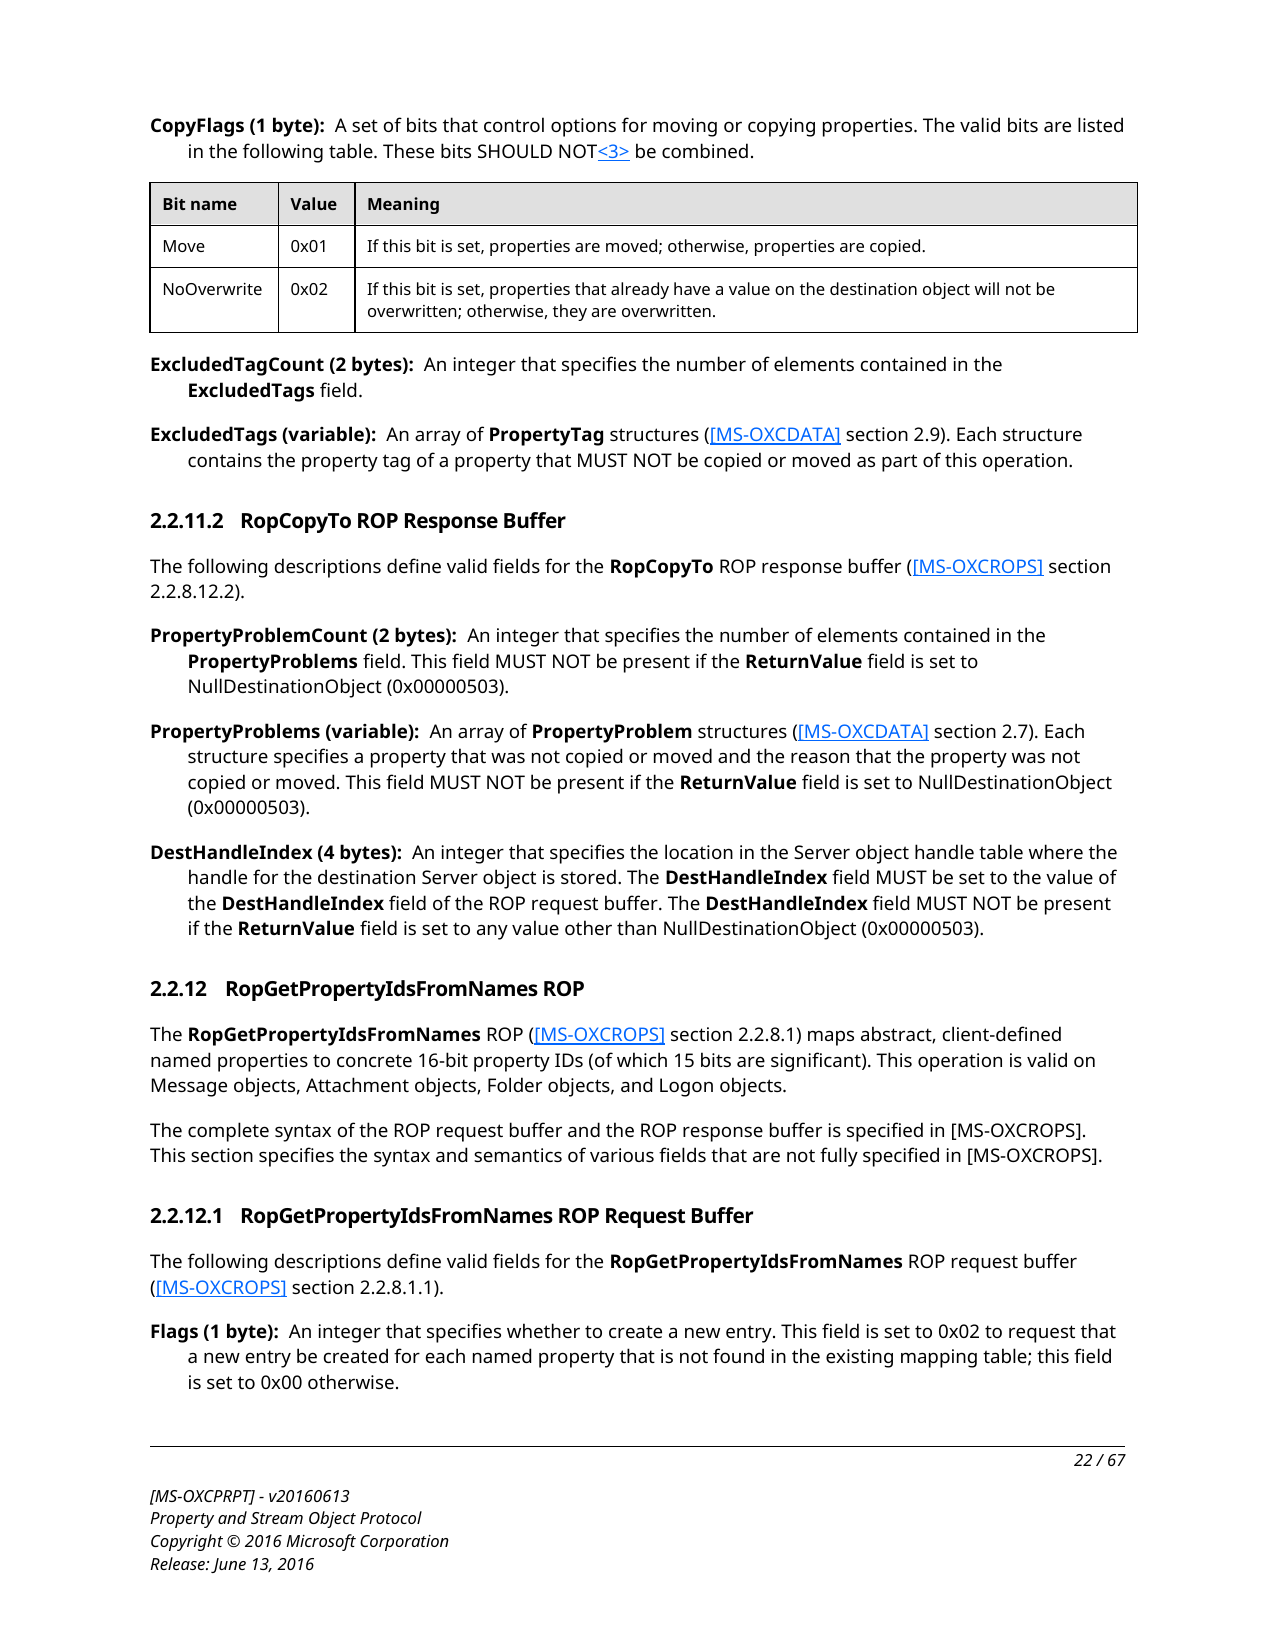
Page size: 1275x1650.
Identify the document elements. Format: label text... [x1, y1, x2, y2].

text ExcludedTagCount (2 bytes): An integer that specifies the number of elements contained in the ExcludedTags field. [150, 352, 1125, 403]
text The complete syntax of the ROP request buffer and the ROP response buffer is specified in [MS-OXCROPS]. This section specifies the syntax and semantics of various fields that are not fully specified in [MS-OXCROPS]. [150, 1117, 1125, 1168]
text DestHandleIndex (4 bytes): An integer that specifies the location in the Server object handle table where the handle for the destination Server object is stored. The DestHandleIndex field MUST be set to the value of the DestHandleIndex field of the ROP request buffer. The DestHandleIndex field MUST NOT be present if the ReturnValue field is set to any value other than NullDestinationObject (0x00000503). [150, 839, 1125, 941]
table_cell If this bit is set, properties that already have a value on the destination object will not be overwritten; otherwise, they are overwritten. [356, 268, 1137, 332]
table_header Meaning [356, 183, 1137, 224]
text The following descriptions define valid fields for the RopCopyTo ROP response buffer ([MS-OXCROPS] section 2.2.8.12.2). [150, 553, 1125, 604]
subtitle RopGetPropertyIdsFromNames ROP [150, 974, 1125, 1003]
text The RopGetPropertyIdsFromNames ROP ([MS-OXCROPS] section 2.2.8.1) maps abstract, client-defined named properties to concrete 16-bit property IDs (of which 15 bits are significant). This operation is valid on Message objects, Attachment objects, Folder objects, and Logon objects. [150, 1022, 1125, 1098]
subtitle RopGetPropertyIdsFromNames ROP Request Buffer [150, 1201, 1125, 1230]
table_header Bit name [151, 183, 278, 224]
table_cell NoOverwrite [151, 268, 278, 332]
text ExcludedTags (variable): An array of PropertyTag structures ([MS-OXCDATA] section 2.9). Each structure contains the property tag of a property that MUST NOT be copied or moved as part of this operation. [150, 421, 1125, 472]
text PropertyProblems (variable): An array of PropertyProblem structures ([MS-OXCDATA] section 2.7). Each structure specifies a property that was not copied or moved and the reason that the property was not copied or moved. This field MUST NOT be present if the ReturnValue field is set to NullDestinationObject (0x00000503). [150, 718, 1125, 820]
text Flags (1 byte): An integer that specifies whether to create a new entry. This field is set to 0x02 to request that a new entry be created for each named property that is not found in the existing mapping table; this field is set to 0x00 otherwise. [150, 1318, 1125, 1395]
text The following descriptions define valid fields for the RopGetPropertyIdsFromNames ROP request buffer ([MS-OXCROPS] section 2.2.8.1.1). [150, 1248, 1125, 1299]
text PropertyProblemCount (2 bytes): An integer that specifies the number of elements contained in the PropertyProblems field. This field MUST NOT be present if the ReturnValue field is set to NullDestinationObject (0x00000503). [150, 623, 1125, 699]
text CopyFlags (1 byte): A set of bits that control options for moving or copying properties. The valid bits are listed in the following table. These bits SHOULD NOT<3> be combined. [150, 112, 1125, 163]
table_header Value [279, 183, 354, 224]
subtitle RopCopyTo ROP Response Buffer [150, 506, 1125, 534]
table_cell Move [151, 226, 278, 267]
table_cell If this bit is set, properties are moved; otherwise, properties are copied. [356, 226, 1137, 267]
table_cell 0x02 [279, 268, 354, 332]
table_cell 0x01 [279, 226, 354, 267]
